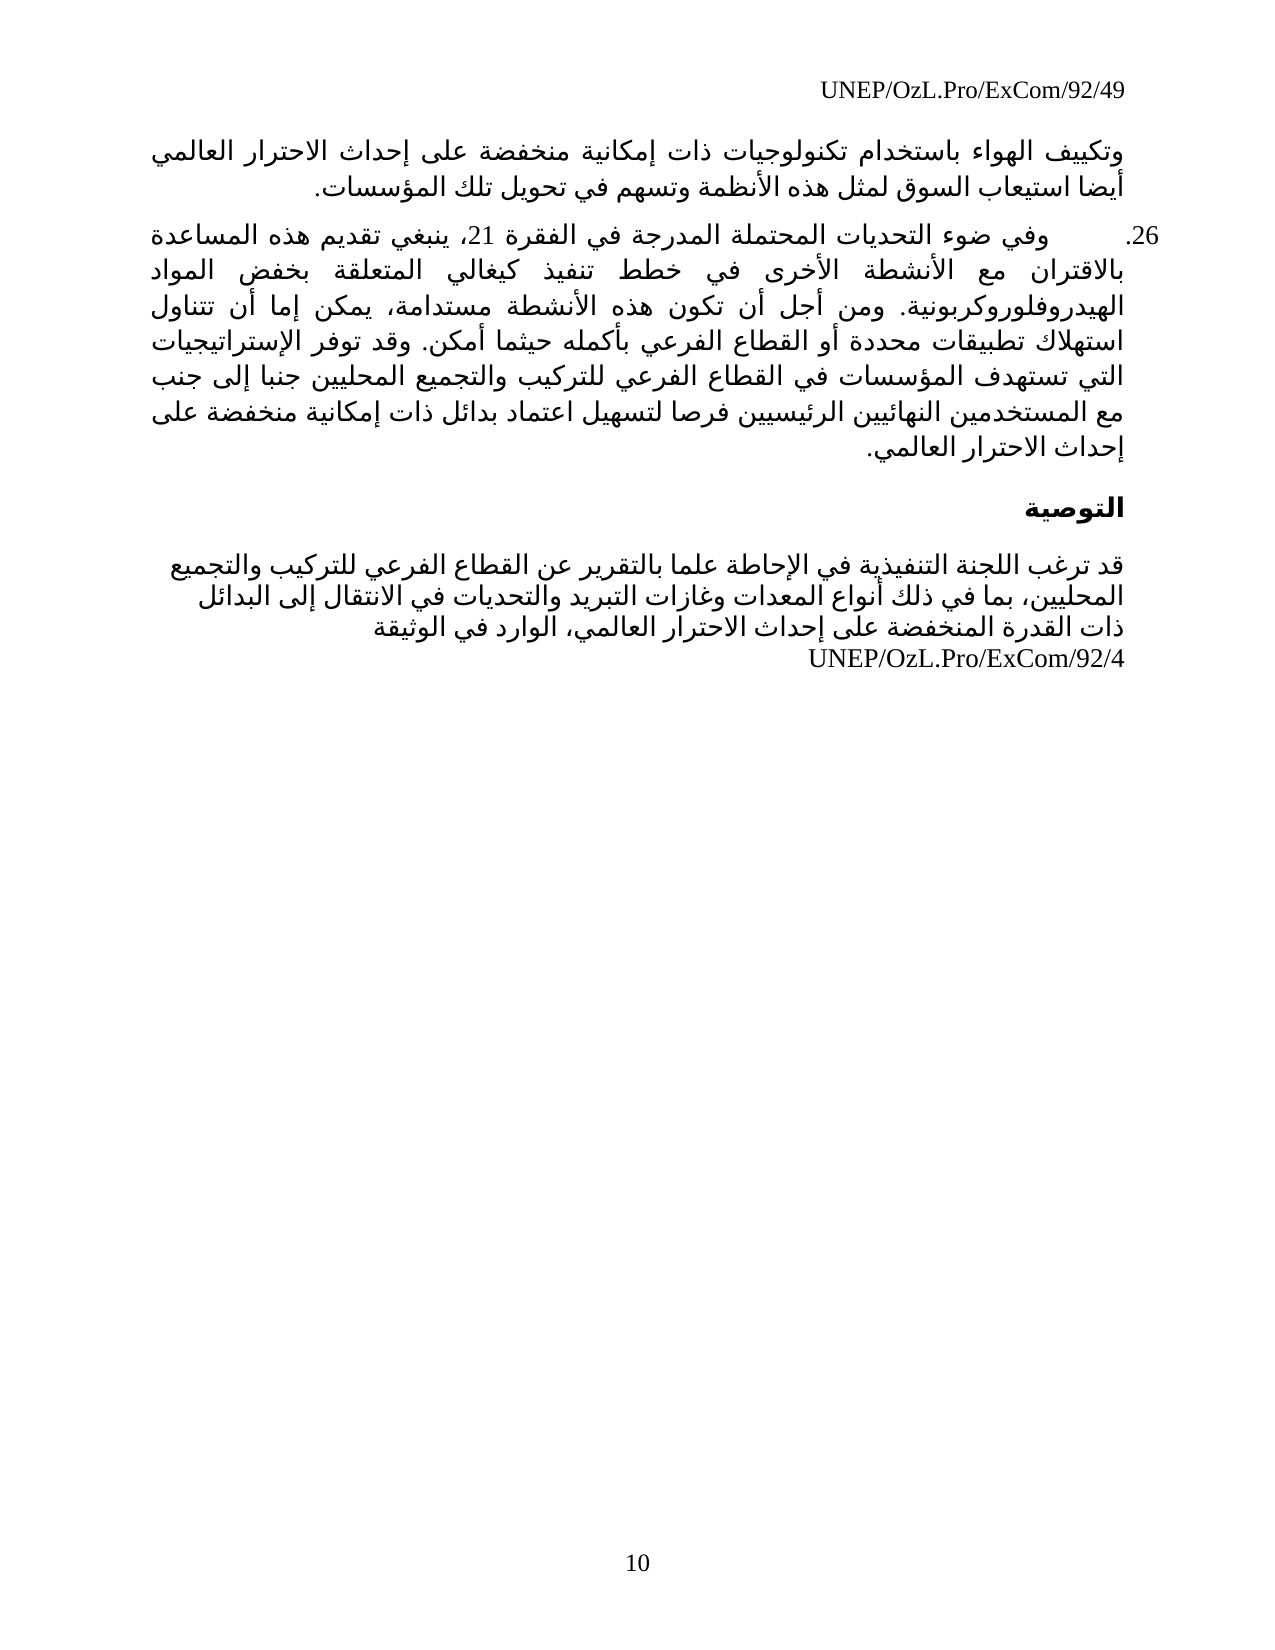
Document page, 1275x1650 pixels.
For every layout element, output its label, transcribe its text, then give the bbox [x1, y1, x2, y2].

list التوصية [150, 489, 1125, 524]
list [150, 132, 1125, 203]
list وفي ضوء التحديات المحتملة المدرجة في الفقرة 21، ينبغي تقديم هذه المساعدة بالاقتران مع الأنشطة الأخرى في خطط تنفيذ كيغالي المتعلقة بخفض المواد الهيدروفلوروكربونية. ومن أجل أن تكون هذه الأنشطة مستدامة، يمكن إما أن تتناول استهلاك تطبيقات محددة أو القطاع الفرعي بأكمله حيثما أمكن. وقد توفر الإستراتيجيات التي تستهدف المؤسسات في القطاع الفرعي للتركيب والتجميع المحليين جنبا إلى جنب مع المستخدمين النهائيين الرئيسيين فرصا لتسهيل اعتماد بدائل ذات إمكانية منخفضة على إحداث الاحترار العالمي. [150, 216, 1125, 464]
text قد ترغب اللجنة التنفيذية في الإحاطة علما بالتقرير عن القطاع الفرعي للتركيب والتجميع المحليين، بما في ذلك أنواع المعدات وغازات التبريد والتحديات في الانتقال إلى البدائل ذات القدرة المنخفضة على إحداث الاحترار العالمي، الوارد في الوثيقة UNEP/OzL.Pro/ExCom/92/4 [150, 549, 1125, 674]
